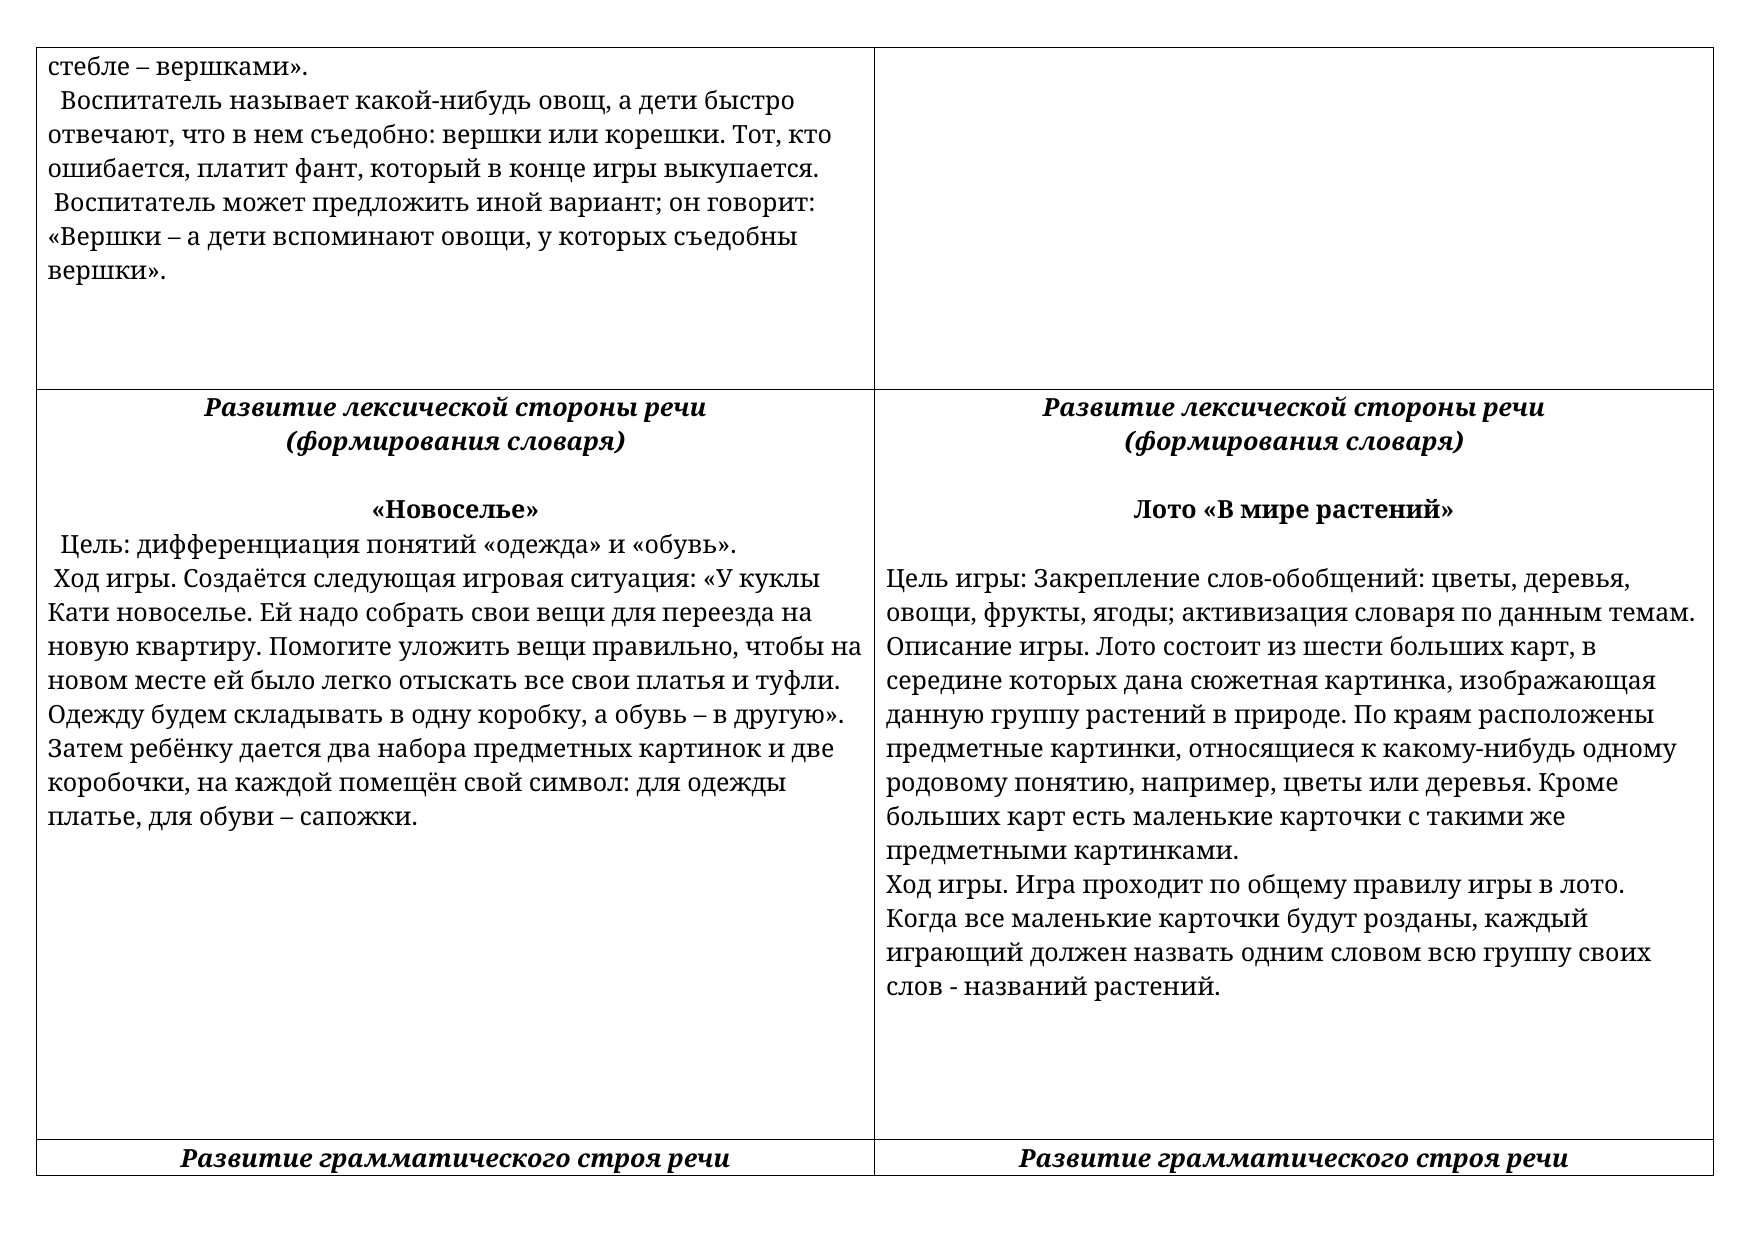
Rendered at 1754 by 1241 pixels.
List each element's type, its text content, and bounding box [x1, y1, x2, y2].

table_cell Развитие лексической стороны речи (формирования словаря) «Новоселье» Цель: дифференциация понятий «одежда» и «обувь». Ход игры. Создаётся следующая игровая ситуация: «У куклы Кати новоселье. Ей надо собрать свои вещи для переезда на новую квартиру. Помогите уложить вещи правильно, чтобы на новом месте ей было легко отыскать все свои платья и туфли. Одежду будем складывать в одну коробку, а обувь – в другую». Затем ребёнку дается два набора предметных картинок и две коробочки, на каждой помещён свой символ: для одежды платье, для обуви – сапожки. [37, 390, 874, 1139]
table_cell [875, 1140, 1713, 1174]
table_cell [37, 1140, 874, 1174]
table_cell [875, 48, 1713, 389]
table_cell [37, 48, 874, 389]
table_cell Развитие лексической стороны речи (формирования словаря) Лото «В мире растений» Цель игры: Закрепление слов-обобщений: цветы, деревья, овощи, фрукты, ягоды; активизация словаря по данным темам. Описание игры. Лото состоит из шести больших карт, в середине которых дана сюжетная картинка, изображающая данную группу растений в природе. По краям расположены предметные картинки, относящиеся к какому-нибудь одному родовому понятию, например, цветы или деревья. Кроме больших карт есть маленькие карточки с такими же предметными картинками. Ход игры. Игра проходит по общему правилу игры в лото. Когда все маленькие карточки будут розданы, каждый играющий должен назвать одним словом всю группу своих слов - названий растений. [875, 390, 1713, 1139]
